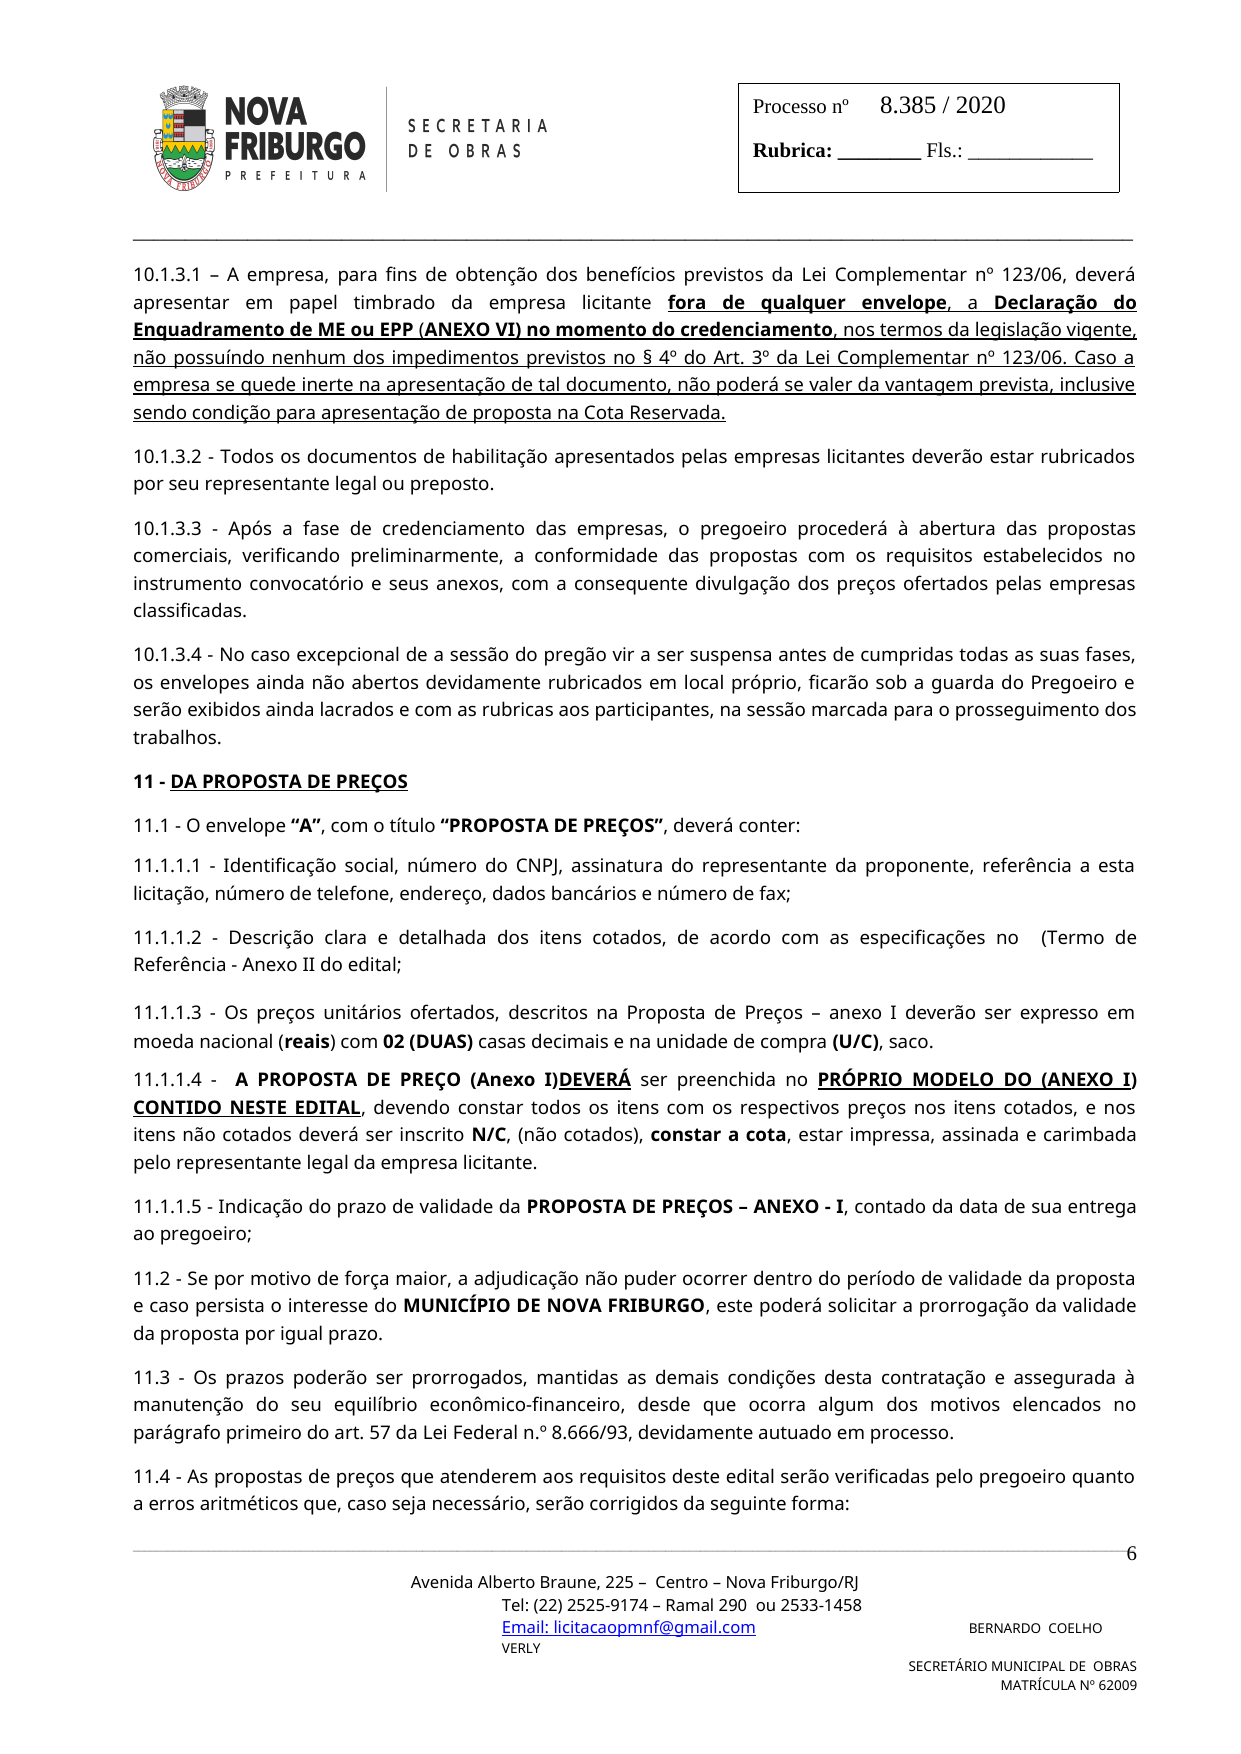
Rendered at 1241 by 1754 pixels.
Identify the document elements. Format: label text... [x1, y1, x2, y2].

text 11.1.1.4 - A PROPOSTA DE PREÇO (Anexo I)DEVERÁ ser preenchida no PRÓPRIO MODELO DO (ANEXO I) CONTIDO NESTE EDITAL, devendo constar todos os itens com os respectivos preços nos itens cotados, e nos itens não cotados deverá ser inscrito N/C, (não cotados), constar a cota, estar impressa, assinada e carimbada pelo representante legal da empresa licitante. [133, 1066, 1137, 1174]
text 11.4 - As propostas de preços que atenderem aos requisitos deste edital serão verificadas pelo pregoeiro quanto a erros aritméticos que, caso seja necessário, serão corrigidos da seguinte forma: [133, 1463, 1137, 1516]
text 11.2 - Se por motivo de força maior, a adjudicação não puder ocorrer dentro do período de validade da proposta e caso persista o interesse do MUNICÍPIO DE NOVA FRIBURGO, este poderá solicitar a prorrogação da validade da proposta por igual prazo. [133, 1265, 1137, 1345]
text 11.1.1.2 - Descrição clara e detalhada dos itens cotados, de acordo com as especificações no (Termo de Referência - Anexo II do edital; [133, 924, 1137, 977]
text 10.1.3.2 - Todos os documentos de habilitação apresentados pelas empresas licitantes deverão estar rubricados por seu representante legal ou preposto. [133, 443, 1137, 496]
text 10.1.3.1 – A empresa, para fins de obtenção dos benefícios previstos da Lei Complementar nº 123/06, deverá apresentar em papel timbrado da empresa licitante fora de qualquer envelope, a Declaração do Enquadramento de ME ou EPP (ANEXO VI) no momento do credenciamento, nos termos da legislação vigente, não possuíndo nenhum dos impedimentos previstos no § 4º do Art. 3º da Lei Complementar nº 123/06. Caso a empresa se quede inerte na apresentação de tal documento, não poderá se valer da vantagem prevista, inclusive sendo condição para apresentação de proposta na Cota Reservada. [133, 261, 1137, 338]
text 11.1 - O envelope “A”, com o título “PROPOSTA DE PREÇOS”, deverá conter: [133, 812, 1137, 838]
text 11.3 - Os prazos poderão ser prorrogados, mantidas as demais condições desta contratação e assegurada à manutenção do seu equilíbrio econômico-financeiro, desde que ocorra algum dos motivos elencados no parágrafo primeiro do art. 57 da Lei Federal n.º 8.666/93, devidamente autuado em processo. [133, 1364, 1137, 1444]
text 10.1.3.3 - Após a fase de credenciamento das empresas, o pregoeiro procederá à abertura das propostas comerciais, verificando preliminarmente, a conformidade das propostas com os requisitos estabelecidos no instrumento convocatório e seus anexos, com a consequente divulgação dos preços ofertados pelas empresas classificadas. [133, 515, 1137, 623]
picture [132, 72, 583, 201]
text 11.1.1.1 - Identificação social, número do CNPJ, assinatura do representante da proponente, referência a esta licitação, número de telefone, endereço, dados bancários e número de fax; [133, 852, 1137, 905]
text 10.1.3.4 - No caso excepcional de a sessão do pregão vir a ser suspensa antes de cumpridas todas as suas fases, os envelopes ainda não abertos devidamente rubricados em local próprio, ficarão sob a guarda do Pregoeiro e serão exibidos ainda lacrados e com as rubricas aos participantes, na sessão marcada para o prosseguimento dos trabalhos. [133, 641, 1137, 749]
text 10.1.3.1 – A empresa, para fins de obtenção dos benefícios previstos da Lei Complementar nº 123/06, deverá apresentar em papel timbrado da empresa licitante fora de qualquer envelope, a Declaração do Enquadramento de ME ou EPP (ANEXO VI) no momento do credenciamento, nos termos da legislação vigente, não possuíndo nenhum dos impedimentos previstos no § 4º do Art. 3º da Lei Complementar nº 123/06. Caso a empresa se quede inerte na apresentação de tal documento, não poderá se valer da vantagem prevista, inclusive sendo condição para apresentação de proposta na Cota Reservada. [133, 340, 1137, 424]
text 11.1.1.5 - Indicação do prazo de validade da PROPOSTA DE PREÇOS – ANEXO - I, contado da data de sua entrega ao pregoeiro; [133, 1193, 1137, 1246]
text 11 - DA PROPOSTA DE PREÇOS [133, 768, 1137, 794]
text 11.1.1.3 - Os preços unitários ofertados, descritos na Proposta de Preços – anexo I deverão ser expresso em moeda nacional (reais) com 02 (DUAS) casas decimais e na unidade de compra (U/C), saco. [133, 996, 1137, 1054]
